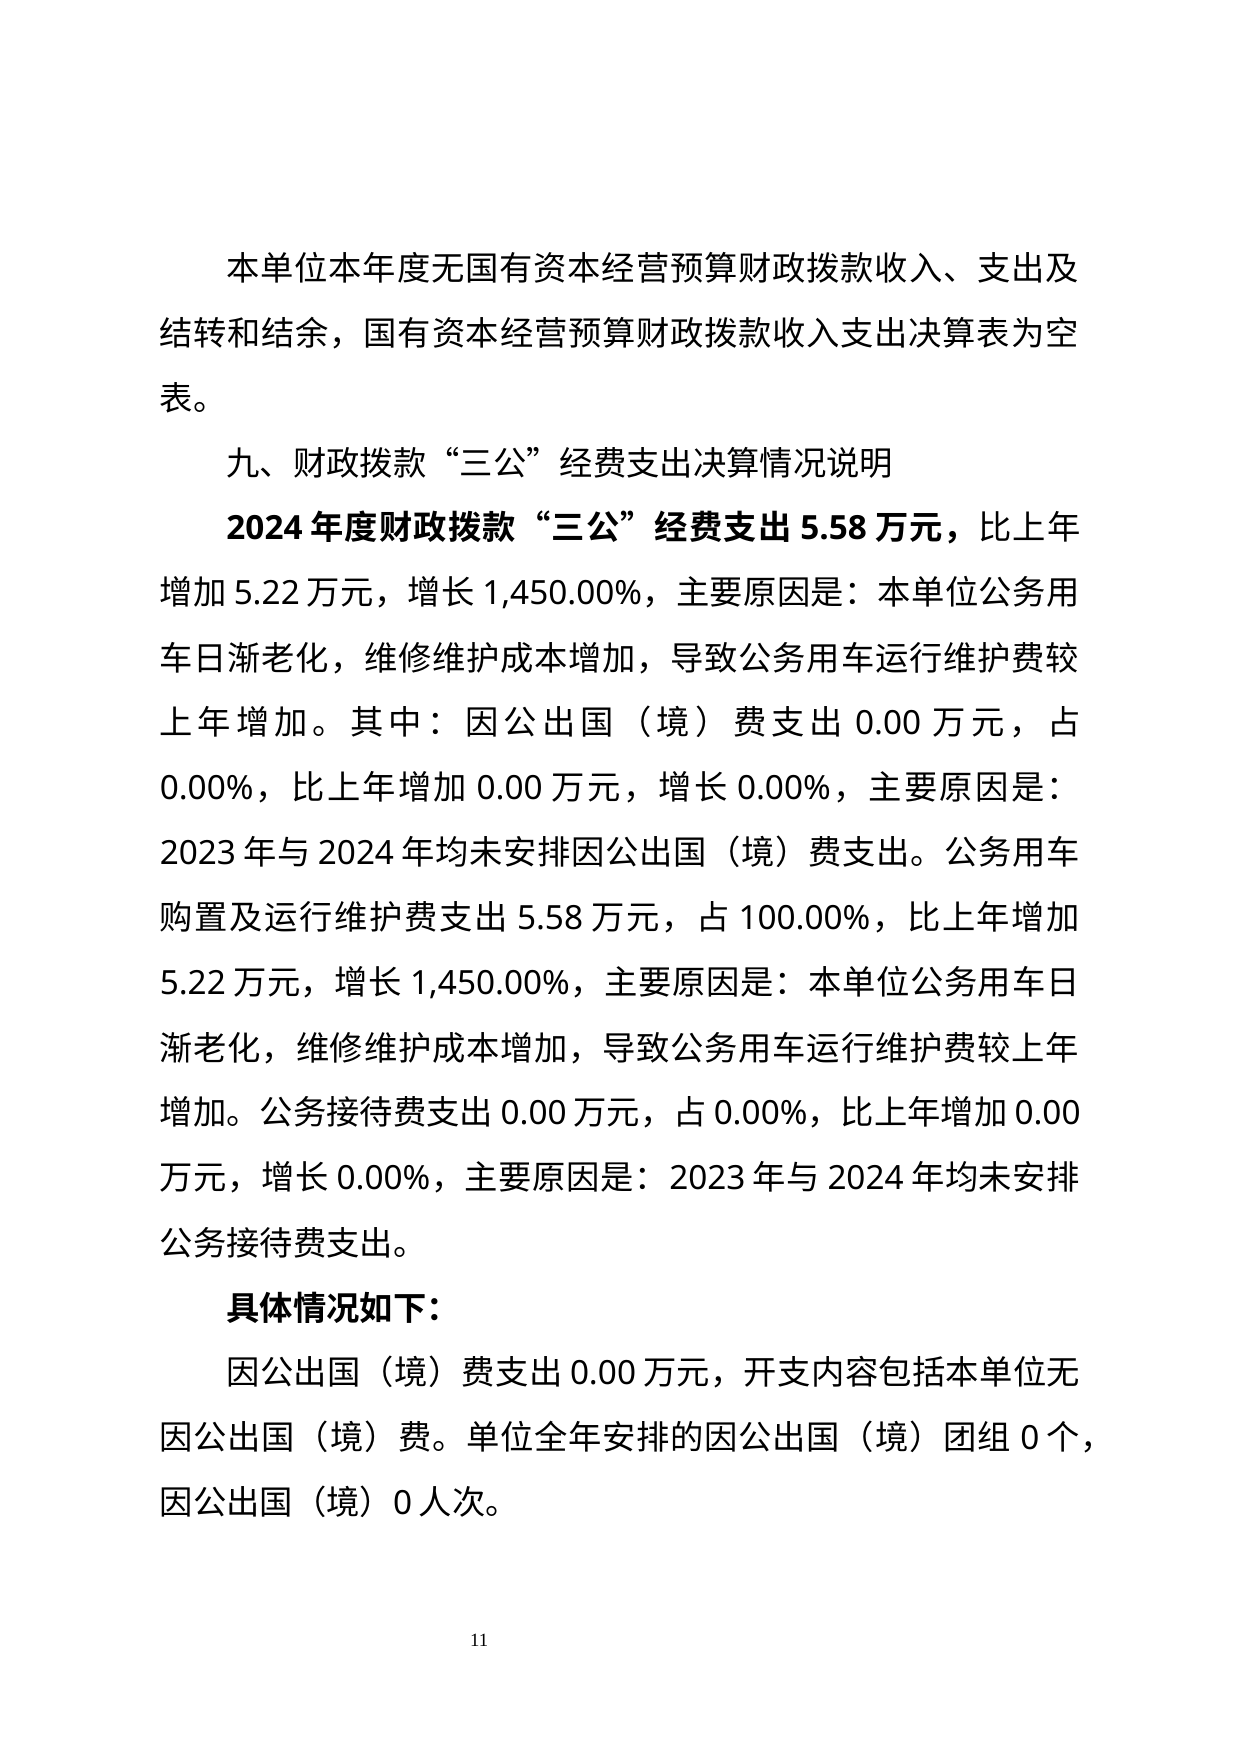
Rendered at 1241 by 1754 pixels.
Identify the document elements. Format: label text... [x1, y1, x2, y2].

text 九、财政拨款“三公”经费支出决算情况说明 [159, 428, 1081, 493]
text 因公出国（境）费支出0.00万元，开支内容包括本单位无因公出国（境）费。单位全年安排的因公出国（境）团组0个，因公出国（境）0人次。 [159, 1338, 1081, 1533]
text 具体情况如下： [159, 1273, 1081, 1338]
text 本单位本年度无国有资本经营预算财政拨款收入、支出及结转和结余，国有资本经营预算财政拨款收入支出决算表为空表。 [159, 233, 1081, 428]
text 2024年度财政拨款“三公”经费支出5.58万元，比上年增加5.22万元，增长1,450.00%，主要原因是：本单位公务用车日渐老化，维修维护成本增加，导致公务用车运行维护费较上年增加。其中：因公出国（境）费支出0.00万元，占0.00%，比上年增加0.00万元，增长0.00%，主要原因是：2023年与2024年均未安排因公出国（境）费支出。公务用车购置及运行维护费支出5.58万元，占100.00%，比上年增加5.22万元，增长1,450.00%，主要原因是：本单位公务用车日渐老化，维修维护成本增加，导致公务用车运行维护费较上年增加。公务接待费支出0.00万元，占0.00%，比上年增加0.00万元，增长0.00%，主要原因是：2023年与2024年均未安排公务接待费支出。 [159, 493, 1081, 1273]
